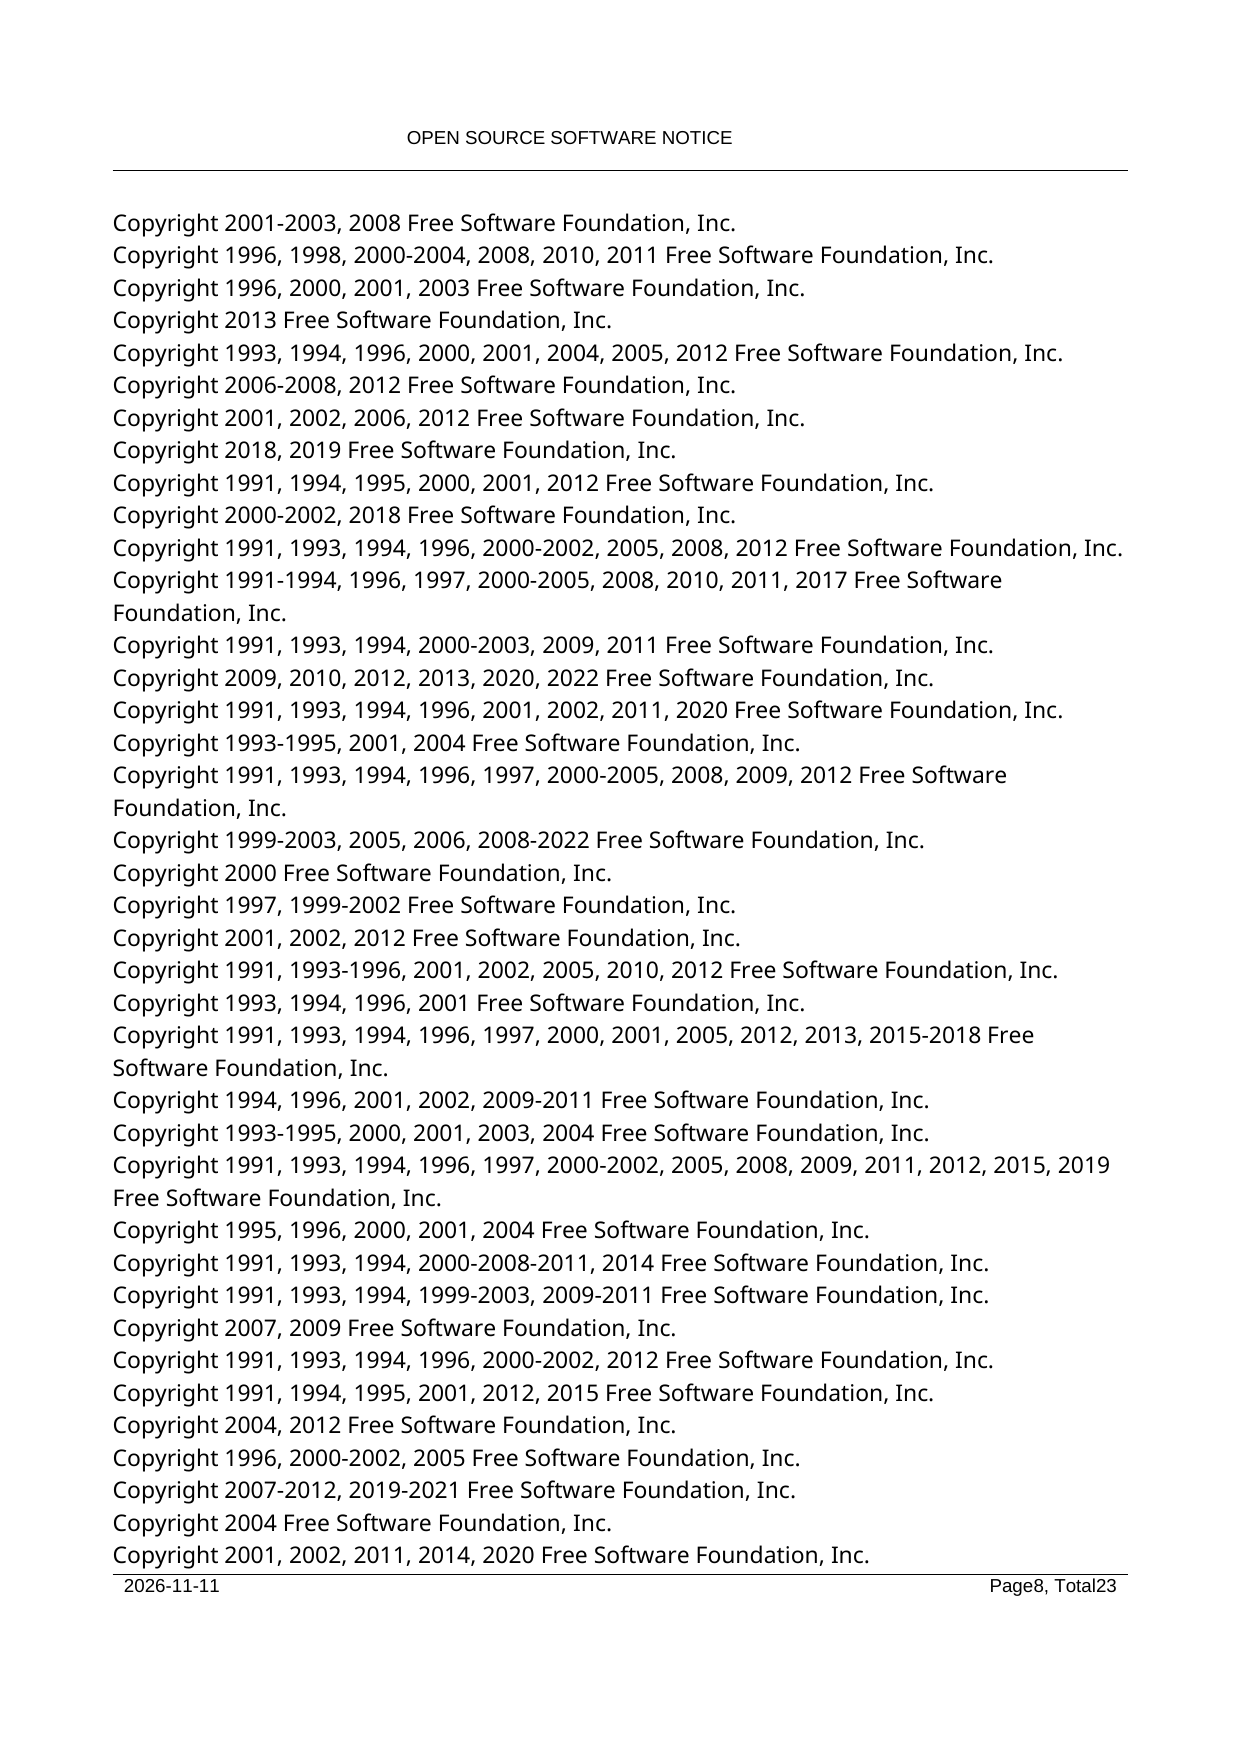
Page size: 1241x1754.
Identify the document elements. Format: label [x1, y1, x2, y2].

text [112, 206, 1128, 1571]
